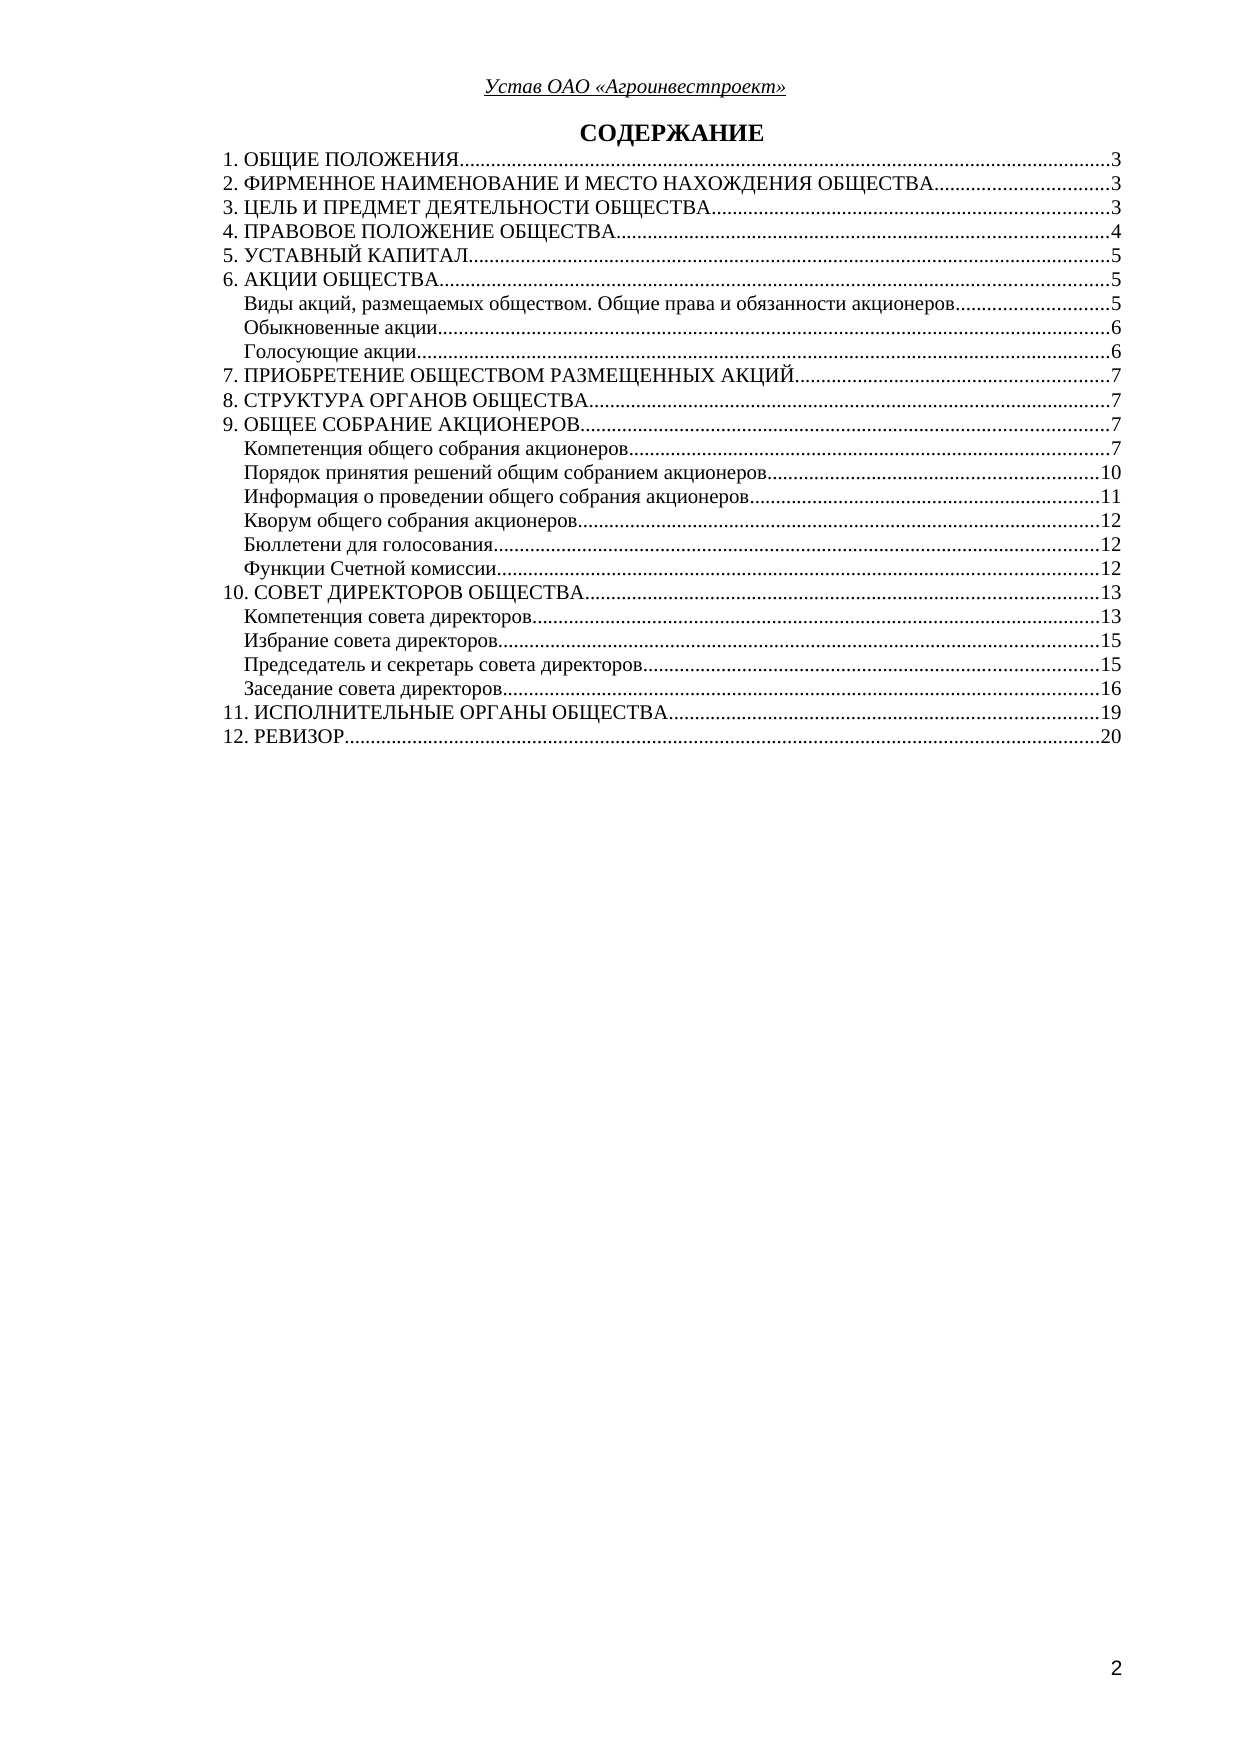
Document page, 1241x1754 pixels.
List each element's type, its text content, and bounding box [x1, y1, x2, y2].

text Порядок принятия решений общим собранием акционеров 10 [168, 460, 1122, 484]
text Избрание совета директоров 15 [168, 628, 1122, 652]
text Голосующие акции 6 [168, 339, 1122, 363]
text 10. СОВЕТ ДИРЕКТОРОВ ОБЩЕСТВА 13 [148, 580, 1122, 604]
text Кворум общего собрания акционеров 12 [168, 508, 1122, 532]
text 11. ИСПОЛНИТЕЛЬНЫЕ ОРГАНЫ ОБЩЕСТВА 19 [148, 700, 1122, 724]
text Председатель и секретарь совета директоров 15 [168, 652, 1122, 676]
text Компетенция общего собрания акционеров 7 [168, 436, 1122, 460]
text 6. АКЦИИ ОБЩЕСТВА 5 [148, 267, 1122, 291]
text 9. ОБЩЕЕ СОБРАНИЕ АКЦИОНЕРОВ 7 [148, 412, 1122, 436]
text 5. УСТАВНЫЙ КАПИТАЛ 5 [148, 243, 1122, 267]
text Заседание совета директоров 16 [168, 676, 1122, 700]
text 8. СТРУКТУРА ОРГАНОВ ОБЩЕСТВА 7 [148, 387, 1122, 412]
text 3. ЦЕЛЬ И ПРЕДМЕТ ДЕЯТЕЛЬНОСТИ ОБЩЕСТВА 3 [148, 195, 1122, 219]
text Информация о проведении общего собрания акционеров 11 [168, 484, 1122, 508]
text 4. ПРАВОВОЕ ПОЛОЖЕНИЕ ОБЩЕСТВА 4 [148, 219, 1122, 243]
text 2. ФИРМЕННОЕ НАИМЕНОВАНИЕ И МЕСТО НАХОЖДЕНИЯ ОБЩЕСТВА 3 [148, 171, 1122, 195]
text Бюллетени для голосования 12 [168, 532, 1122, 556]
text Функции Счетной комиссии 12 [168, 556, 1122, 580]
text Виды акций, размещаемых обществом. Общие права и обязанности акционеров 5 [168, 291, 1122, 315]
text 1. ОБЩИЕ ПОЛОЖЕНИЯ 3 [148, 147, 1122, 171]
text 12. РЕВИЗОР 20 [148, 724, 1122, 748]
text Компетенция совета директоров 13 [168, 604, 1122, 628]
text СОДЕРЖАНИЕ [148, 118, 1122, 147]
text 7. ПРИОБРЕТЕНИЕ ОБЩЕСТВОМ РАЗМЕЩЕННЫХ АКЦИЙ. 7 [148, 363, 1122, 387]
text Обыкновенные акции 6 [168, 315, 1122, 339]
